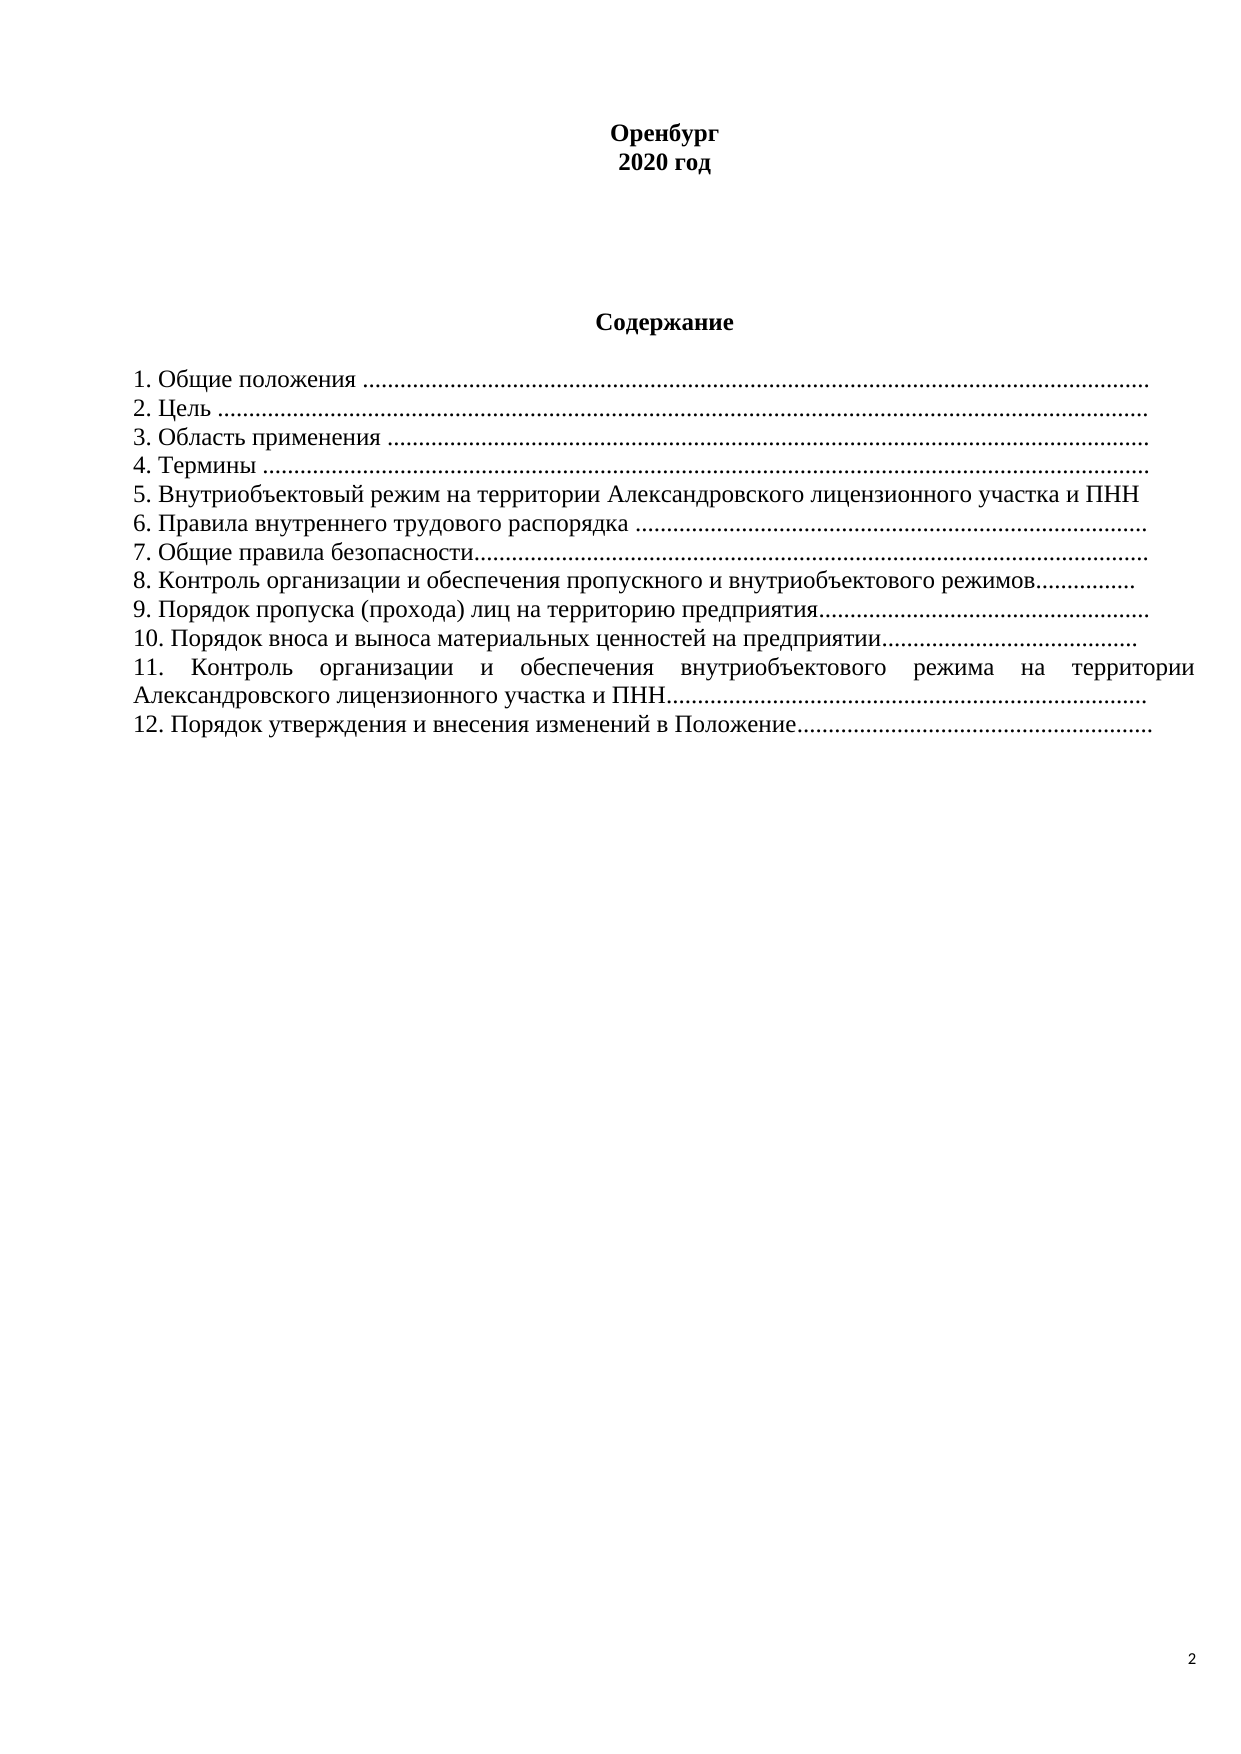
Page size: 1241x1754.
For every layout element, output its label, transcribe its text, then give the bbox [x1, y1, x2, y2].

text Содержание [133, 307, 1196, 335]
text 11. Контроль организации и обеспечения внутриобъектового режима на территории Александровского лицензионного участка и ПНН............................................................................. [133, 652, 1196, 709]
text 2020 год [133, 147, 1196, 176]
text 7. Общие правила безопасности............................................................................................................ [133, 537, 1196, 565]
text Оренбург [133, 118, 1196, 147]
text 3. Область применения .......................................................................................................................... [133, 422, 1196, 450]
text 1. Общие положения .............................................................................................................................. [133, 364, 1196, 393]
text 2. Цель ..................................................................................................................................................... [133, 393, 1196, 422]
text 5. Внутриобъектовый режим на территории Александровского лицензионного участка и ПНН [133, 479, 1196, 508]
text 4. Термины .............................................................................................................................................. [133, 450, 1196, 479]
text 12. Порядок утверждения и внесения изменений в Положение......................................................... [133, 709, 1196, 738]
text 8. Контроль организации и обеспечения пропускного и внутриобъектового режимов................ [133, 565, 1196, 594]
text 9. Порядок пропуска (прохода) лиц на территорию предприятия..................................................... [133, 594, 1196, 623]
text 6. Правила внутреннего трудового распорядка .................................................................................. [133, 508, 1196, 537]
text 10. Порядок вноса и выноса материальных ценностей на предприятии......................................... [133, 623, 1196, 652]
